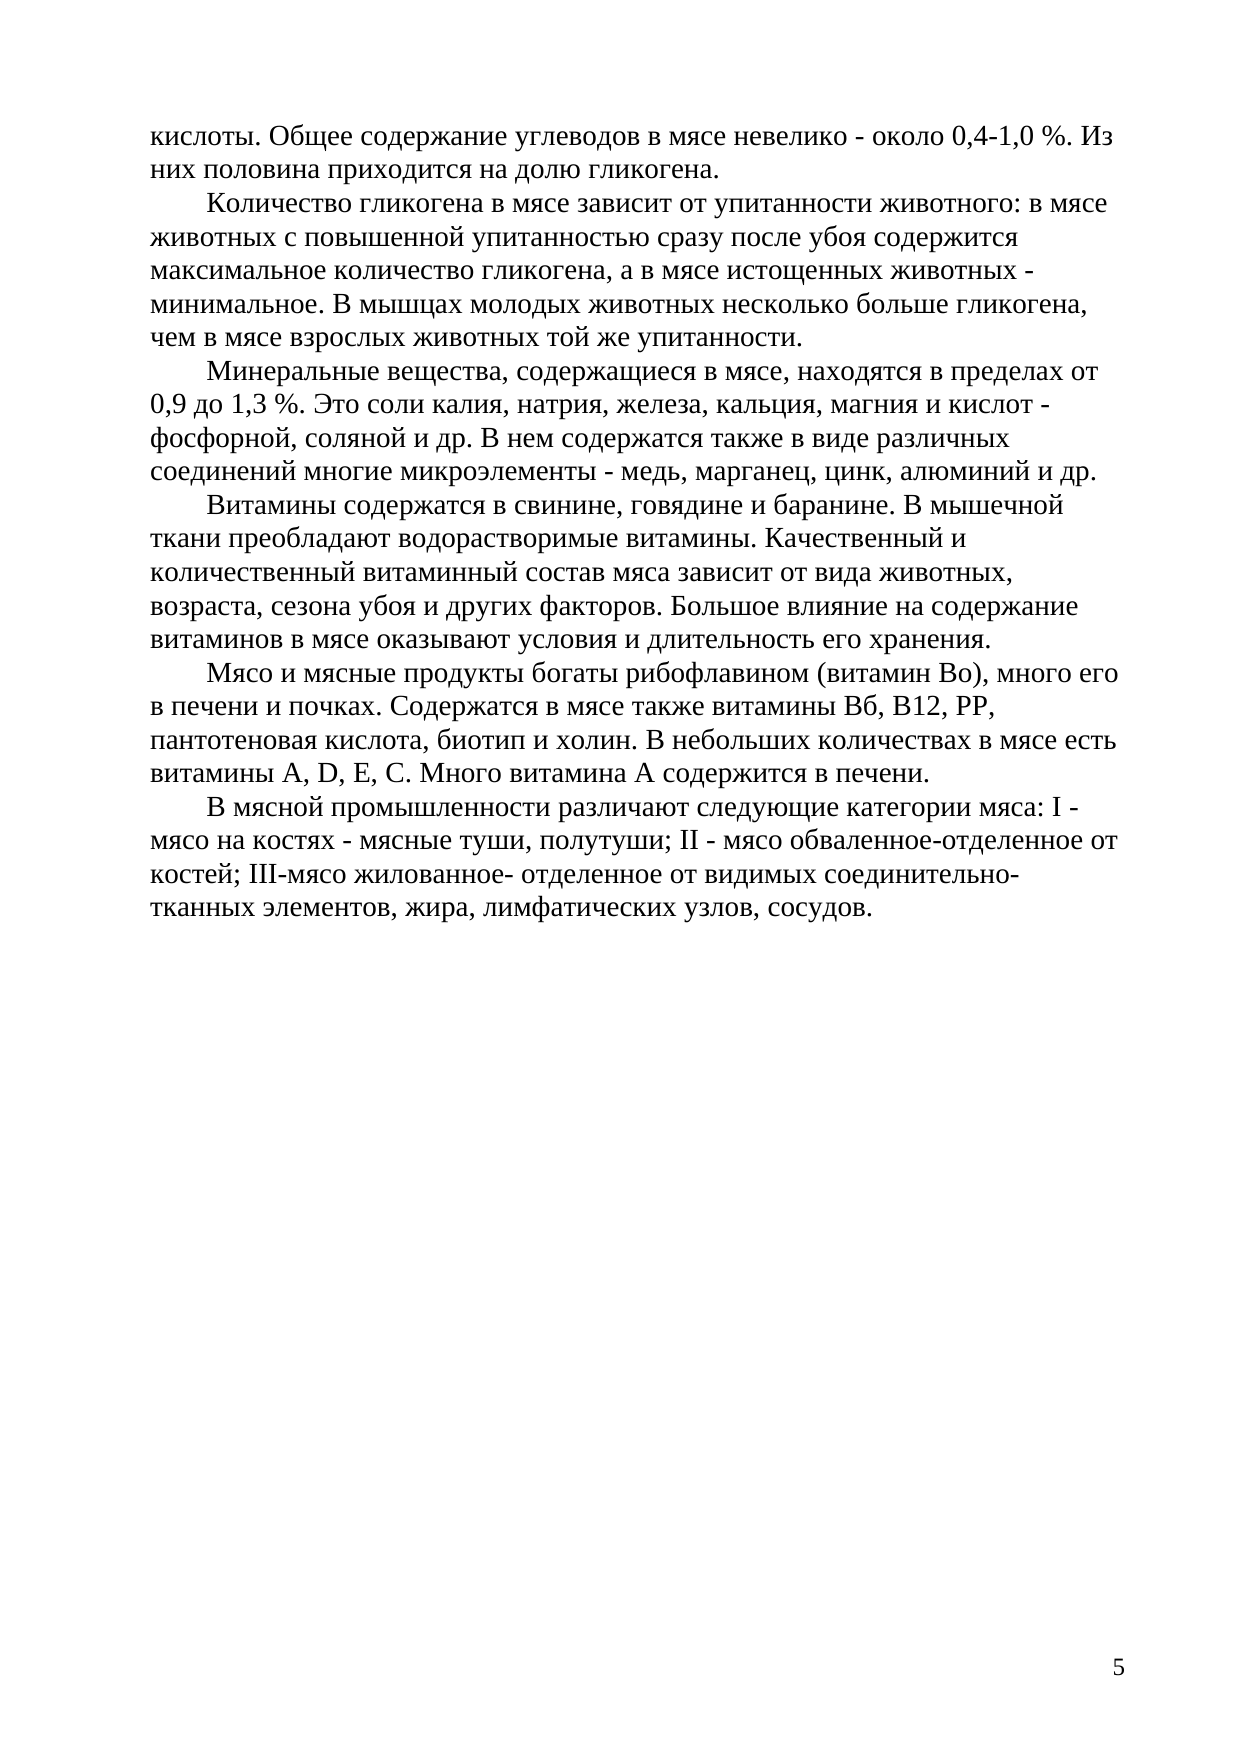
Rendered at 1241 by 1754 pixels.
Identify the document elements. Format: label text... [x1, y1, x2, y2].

text Минеральные вещества, содержащиеся в мясе, находятся в пределах от 0,9 до 1,3 %. Это соли калия, натрия, железа, кальция, магния и кислот - фосфорной, соляной и др. В нем содержатся также в виде различных соединений многие микроэлементы - медь, марганец, цинк, алюминий и др. [150, 353, 1125, 487]
text Мясо и мясные продукты богаты рибофлавином (витамин Во), много его в печени и почках. Содержатся в мясе также витамины Вб, В12, РР, пантотеновая кислота, биотип и холин. В небольших количествах в мясе есть витамины A, D, Е, С. Много витамина А содержится в печени. [150, 655, 1125, 789]
text В мясной промышленности различают следующие категории мяса: I - мясо на костях - мясные туши, полутуши; II - мясо обваленное-отделенное от костей; III-мясо жилованное- отделенное от видимых соединительно-тканных элементов, жира, лимфатических узлов, сосудов. [150, 789, 1125, 923]
text Витамины содержатся в свинине, говядине и баранине. В мышечной ткани преобладают водорастворимые витамины. Качественный и количественный витаминный состав мяса зависит от вида животных, возраста, сезона убоя и других факторов. Большое влияние на содержание витаминов в мясе оказывают условия и длительность его хранения. [150, 487, 1125, 655]
text Количество гликогена в мясе зависит от упитанности животного: в мясе животных с повышенной упитанностью сразу после убоя содержится максимальное количество гликогена, а в мясе истощенных животных - минимальное. В мышцах молодых животных несколько больше гликогена, чем в мясе взрослых животных той же упитанности. [150, 185, 1125, 353]
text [150, 118, 1125, 185]
